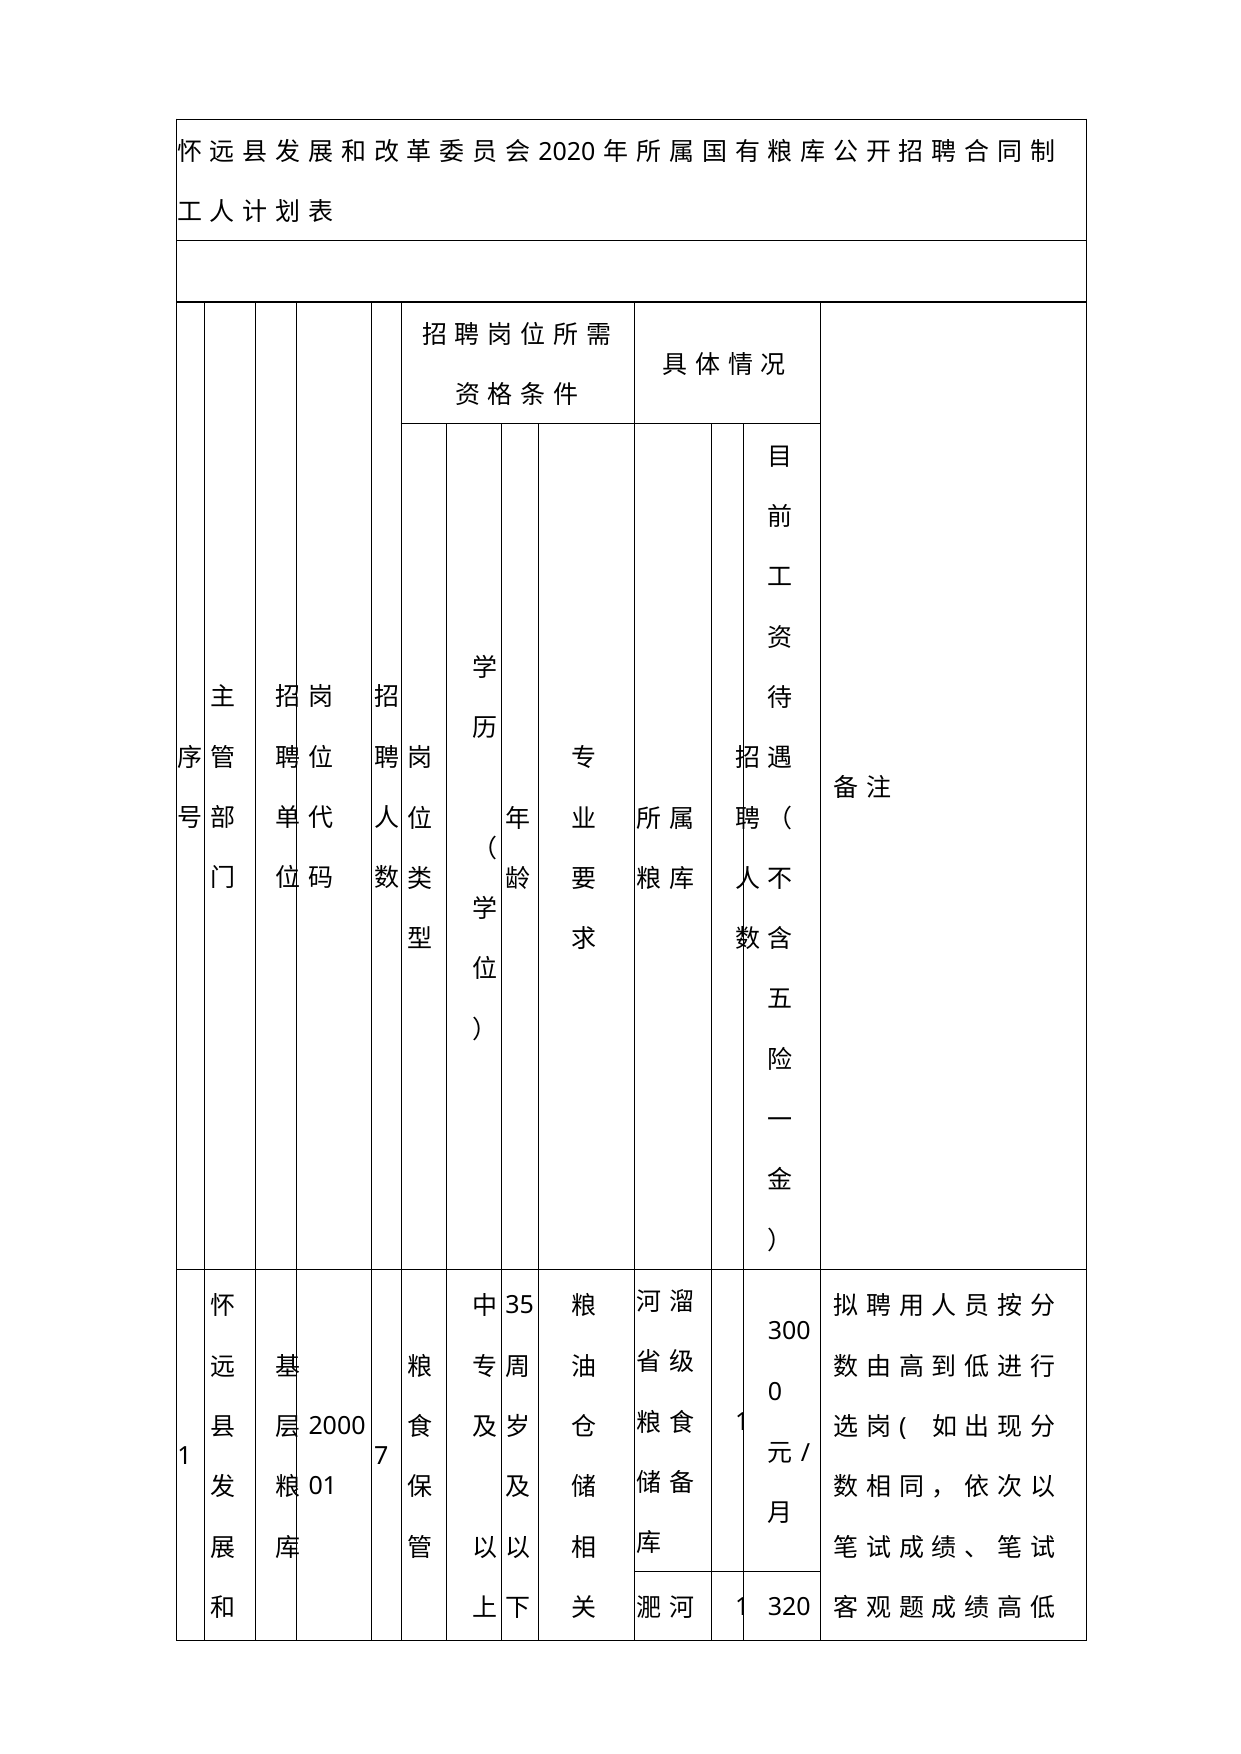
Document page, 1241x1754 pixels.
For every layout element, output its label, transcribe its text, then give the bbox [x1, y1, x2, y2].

table_cell 招聘岗位所需资格条件 [402, 303, 634, 423]
table_cell 1 [177, 1270, 204, 1640]
table_cell 具体情况 [635, 303, 820, 423]
table_cell [177, 241, 1086, 301]
table_cell 岗位类型 [402, 424, 446, 1268]
table_cell 7 [372, 1270, 401, 1640]
table_cell 3200元/月 [744, 1572, 820, 1640]
table_cell 招聘人数 [372, 303, 401, 1268]
table_cell 怀远县发展和改革委员会 [205, 1270, 255, 1640]
table_cell 拟聘用人员按分数由高到低进行选岗(如出现分数相同，依次以笔试成绩、笔试客观题成绩高低排序）。 [821, 1270, 1086, 1640]
table_header 怀远县发展和改革委员会2020年所属国有粮库公开招聘合同制工人计划表 [177, 120, 1086, 240]
table_cell 淝河粮库 [635, 1572, 711, 1640]
table_cell 招聘人数 [712, 424, 743, 1268]
table_cell 粮油仓储相关专业或持有粮油保管技术等级证书 [539, 1270, 634, 1640]
table_cell 基层粮库 [256, 1270, 296, 1640]
table_cell 学历 （学位） [447, 424, 501, 1268]
table_cell 3000元/月 [744, 1270, 820, 1571]
table_cell 35周岁及以下 [502, 1270, 538, 1640]
table_cell 1 [712, 1572, 743, 1640]
table_cell 中专及 以上 [447, 1270, 501, 1640]
table_cell 年龄 [502, 424, 538, 1268]
table_cell 1 [712, 1270, 743, 1571]
table_cell 序号 [177, 303, 204, 1268]
table_cell 200001 [297, 1270, 371, 1640]
table_cell 所属粮库 [635, 424, 711, 1268]
table_cell 招聘单位 [256, 303, 296, 1268]
table_cell 岗位代码 [297, 303, 371, 1268]
table_cell 目前工资待遇 （不含五险一金） [744, 424, 820, 1268]
table_cell 河溜省级粮食储备库 [635, 1270, 711, 1571]
table_cell 专业要求 [539, 424, 634, 1268]
table_cell 备注 [821, 303, 1086, 1268]
table_cell 主管部门 [205, 303, 255, 1268]
table_cell 粮食保管 [402, 1270, 446, 1640]
